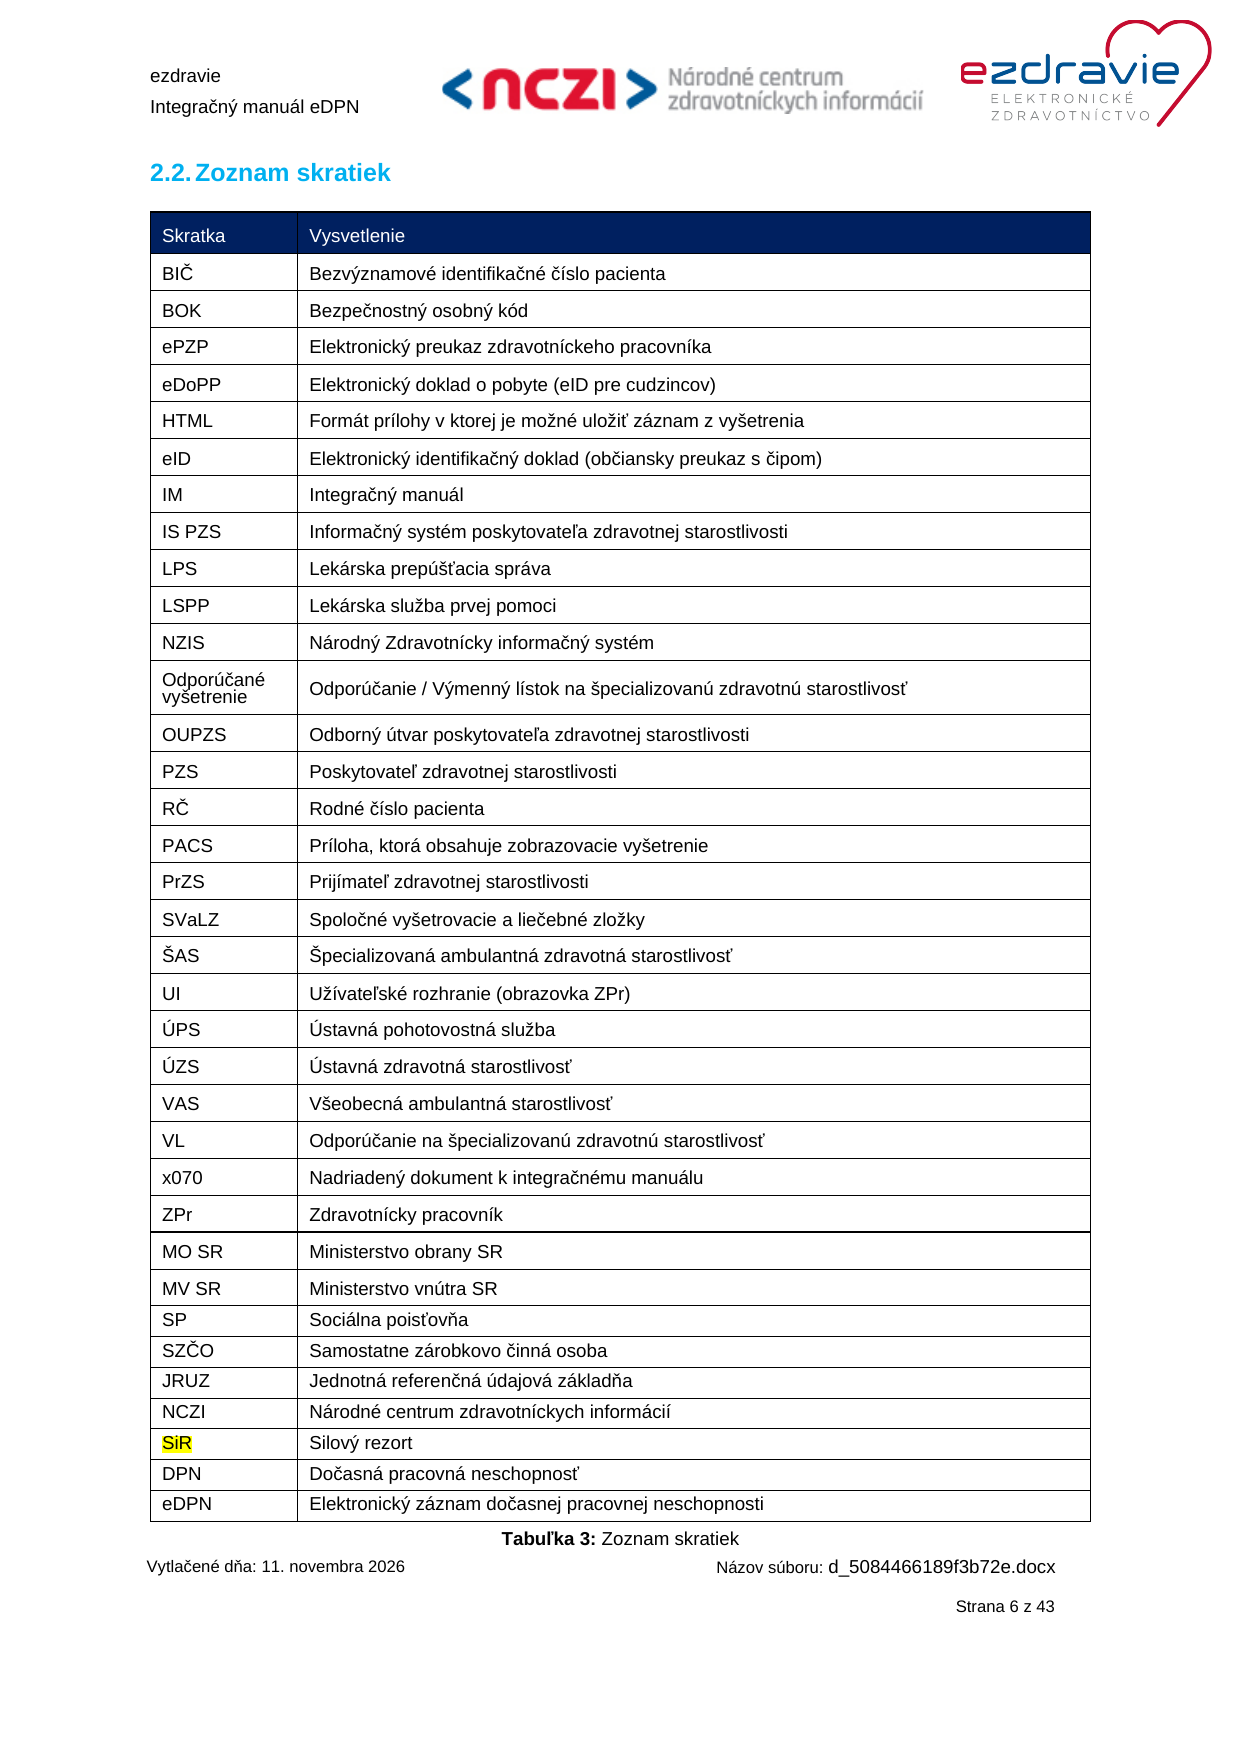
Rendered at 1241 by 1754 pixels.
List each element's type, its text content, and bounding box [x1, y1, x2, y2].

table_cell SiR [151, 1429, 297, 1459]
text Tabuľka 3: Zoznam skratiek [150, 1528, 1090, 1549]
table_cell ÚZS [151, 1048, 297, 1083]
table_cell Nadriadený dokument k integračnému manuálu [298, 1159, 1090, 1194]
table_cell LSPP [151, 587, 297, 622]
table_cell SZČO [151, 1337, 297, 1367]
table_cell Ministerstvo vnútra SR [298, 1270, 1090, 1305]
table_cell Samostatne zárobkovo činná osoba [298, 1337, 1090, 1367]
table_cell NCZI [151, 1399, 297, 1428]
table_cell Príloha, ktorá obsahuje zobrazovacie vyšetrenie [298, 826, 1090, 862]
table_cell PACS [151, 826, 297, 862]
table_cell OUPZS [151, 715, 297, 751]
table_cell eDoPP [151, 365, 297, 401]
table_cell LPS [151, 550, 297, 586]
table_cell Ústavná pohotovostná služba [298, 1011, 1090, 1047]
table_cell UI [151, 974, 297, 1009]
table_cell HTML [151, 402, 297, 438]
table_cell ZPr [151, 1196, 297, 1231]
table_cell ÚPS [151, 1011, 297, 1047]
table_cell Užívateľské rozhranie (obrazovka ZPr) [298, 974, 1090, 1009]
table_cell Lekárska služba prvej pomoci [298, 587, 1090, 622]
table_cell ePZP [151, 328, 297, 364]
table_cell MO SR [151, 1233, 297, 1268]
table_cell IS PZS [151, 513, 297, 548]
table_cell JRUZ [151, 1368, 297, 1398]
table_cell Bezvýznamové identifikačné číslo pacienta [298, 254, 1090, 290]
table_cell NZIS [151, 624, 297, 659]
table_cell Národný Zdravotnícky informačný systém [298, 624, 1090, 659]
table_cell Odporúčanie / Výmenný lístok na špecializovanú zdravotnú starostlivosť [298, 661, 1090, 714]
table_cell Informačný systém poskytovateľa zdravotnej starostlivosti [298, 513, 1090, 548]
table_cell SVaLZ [151, 900, 297, 936]
table_cell Lekárska prepúšťacia správa [298, 550, 1090, 586]
table_cell Odporúčanie na špecializovanú zdravotnú starostlivosť [298, 1122, 1090, 1157]
table_cell SP [151, 1306, 297, 1336]
table_cell Spoločné vyšetrovacie a liečebné zložky [298, 900, 1090, 936]
table_cell BIČ [151, 254, 297, 290]
table_cell Ústavná zdravotná starostlivosť [298, 1048, 1090, 1083]
table_cell Špecializovaná ambulantná zdravotná starostlivosť [298, 937, 1090, 973]
table_cell x070 [151, 1159, 297, 1194]
table_cell BOK [151, 291, 297, 327]
table_cell Integračný manuál [298, 476, 1090, 512]
table_cell Elektronický preukaz zdravotníckeho pracovníka [298, 328, 1090, 364]
table_header Vysvetlenie [298, 213, 1090, 253]
subtitle Zoznam skratiek [150, 158, 1090, 186]
table_header Skratka [151, 213, 297, 253]
table_cell PZS [151, 752, 297, 788]
table_cell Dočasná pracovná neschopnosť [298, 1460, 1090, 1490]
table_cell MV SR [151, 1270, 297, 1305]
table_cell ŠAS [151, 937, 297, 973]
table_cell Zdravotnícky pracovník [298, 1196, 1090, 1231]
table_cell RČ [151, 789, 297, 825]
table_cell Elektronický identifikačný doklad (občiansky preukaz s čipom) [298, 439, 1090, 474]
table_cell IM [151, 476, 297, 512]
table_cell DPN [151, 1460, 297, 1490]
table_cell Poskytovateľ zdravotnej starostlivosti [298, 752, 1090, 788]
table_cell Všeobecná ambulantná starostlivosť [298, 1085, 1090, 1121]
picture [442, 67, 924, 114]
table_cell Silový rezort [298, 1429, 1090, 1459]
table_cell PrZS [151, 863, 297, 899]
picture [961, 20, 1212, 127]
table_cell Prijímateľ zdravotnej starostlivosti [298, 863, 1090, 899]
table_cell VL [151, 1122, 297, 1157]
table_cell Národné centrum zdravotníckych informácií [298, 1399, 1090, 1428]
table_cell eID [151, 439, 297, 474]
table_cell Odporúčané vyšetrenie [151, 661, 297, 714]
table_cell Bezpečnostný osobný kód [298, 291, 1090, 327]
table_cell Jednotná referenčná údajová základňa [298, 1368, 1090, 1398]
table_cell eDPN [151, 1491, 297, 1521]
table_cell VAS [151, 1085, 297, 1121]
table_cell Elektronický záznam dočasnej pracovnej neschopnosti [298, 1491, 1090, 1521]
table_cell Odborný útvar poskytovateľa zdravotnej starostlivosti [298, 715, 1090, 751]
table_cell Ministerstvo obrany SR [298, 1233, 1090, 1268]
table_cell Elektronický doklad o pobyte (eID pre cudzincov) [298, 365, 1090, 401]
table_cell Formát prílohy v ktorej je možné uložiť záznam z vyšetrenia [298, 402, 1090, 438]
table_cell Rodné číslo pacienta [298, 789, 1090, 825]
table_cell Sociálna poisťovňa [298, 1306, 1090, 1336]
